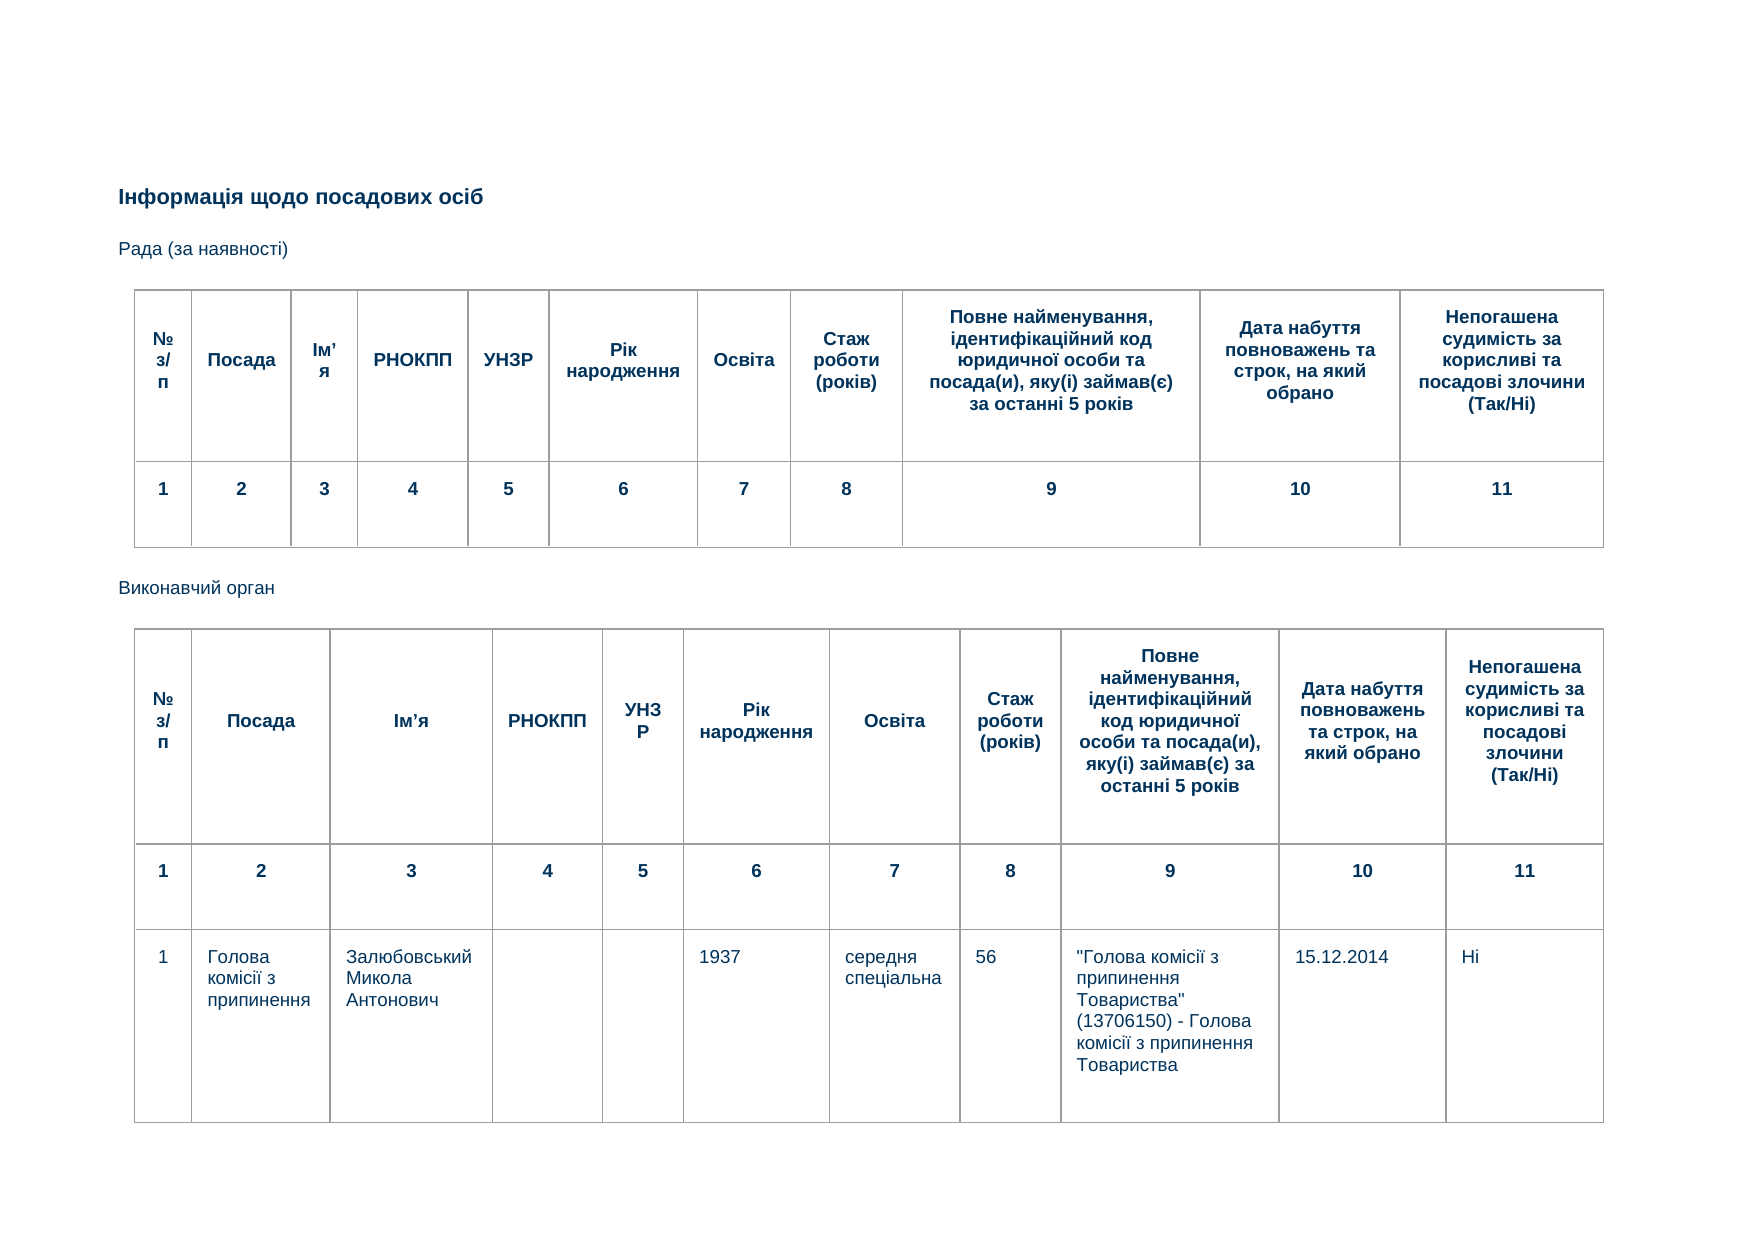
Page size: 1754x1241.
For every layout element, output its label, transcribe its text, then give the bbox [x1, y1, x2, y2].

table_cell 1937 [684, 930, 829, 1122]
table_header Повне найменування, ідентифікаційний код юридичної особи та посада(и), яку(і) займав(є) за останні 5 років [903, 291, 1199, 461]
table_cell 6 [684, 845, 829, 928]
table_cell 15.12.2014 [1280, 930, 1445, 1122]
table_cell 56 [961, 930, 1060, 1122]
table_header Непогашена судимість за корисливі та посадові злочини (Так/Ні) [1401, 291, 1603, 461]
table_cell 8 [961, 845, 1060, 928]
table_cell 4 [493, 845, 602, 928]
table_cell 1 [135, 462, 191, 546]
table_header УНЗР [603, 630, 683, 843]
table_header Повне найменування, ідентифікаційний код юридичної особи та посада(и), яку(і) займав(є) за останні 5 років [1062, 630, 1278, 843]
table_cell 5 [603, 845, 683, 928]
table_header Стаж роботи (років) [791, 291, 902, 461]
table_cell 10 [1280, 845, 1445, 928]
table_header РНОКПП [358, 291, 467, 461]
table_cell 3 [331, 845, 492, 928]
table_cell [603, 930, 683, 1122]
table_header Освіта [698, 291, 790, 461]
table_cell 11 [1447, 845, 1603, 928]
table_cell [493, 930, 602, 1122]
table_cell 10 [1201, 462, 1399, 546]
table_header № з/п [135, 630, 191, 843]
table_header Ім’я [331, 630, 492, 843]
table_header Непогашена судимість за корисливі та посадові злочини (Так/Ні) [1447, 630, 1603, 843]
table_cell 1 [135, 844, 191, 928]
table_cell 9 [903, 462, 1199, 546]
table_header Дата набуття повноважень та строк, на який обрано [1280, 630, 1445, 843]
table_header Рік народження [684, 630, 829, 843]
table_header Стаж роботи (років) [961, 630, 1060, 843]
table_cell 5 [469, 462, 548, 546]
table_cell Голова комісії з припинення [192, 930, 329, 1122]
table_header Ім’я [292, 291, 357, 461]
table_header Дата набуття повноважень та строк, на який обрано [1201, 291, 1399, 461]
table_cell Ні [1447, 930, 1603, 1122]
text Інформація щодо посадових осіб [118, 177, 1636, 209]
table_cell 11 [1401, 462, 1603, 546]
table_header РНОКПП [493, 630, 602, 843]
table_cell 9 [1062, 845, 1278, 928]
table_cell середня спеціальна [830, 930, 959, 1122]
table_cell "Голова комісії з припинення Товариства" (13706150) - Голова комісії з припинення Товариства [1062, 930, 1278, 1122]
table_cell 3 [292, 462, 357, 546]
table_cell 4 [358, 462, 467, 546]
table_cell 6 [550, 462, 697, 546]
text Виконавчий орган [118, 577, 1636, 599]
table_cell 1 [135, 930, 191, 1122]
table_header Посада [192, 630, 329, 843]
table_cell 7 [830, 845, 959, 928]
table_cell 7 [698, 462, 790, 546]
table_header Посада [192, 291, 290, 461]
table_header № з/п [135, 291, 191, 461]
table_cell 2 [192, 462, 290, 546]
table_cell 2 [192, 845, 329, 928]
table_header УНЗР [469, 291, 548, 461]
table_cell Залюбовський Микола Антонович [331, 930, 492, 1122]
text Рада (за наявності) [118, 238, 1636, 260]
table_header Рік народження [550, 291, 697, 461]
table_header Освіта [830, 630, 959, 843]
table_cell 8 [791, 462, 902, 546]
